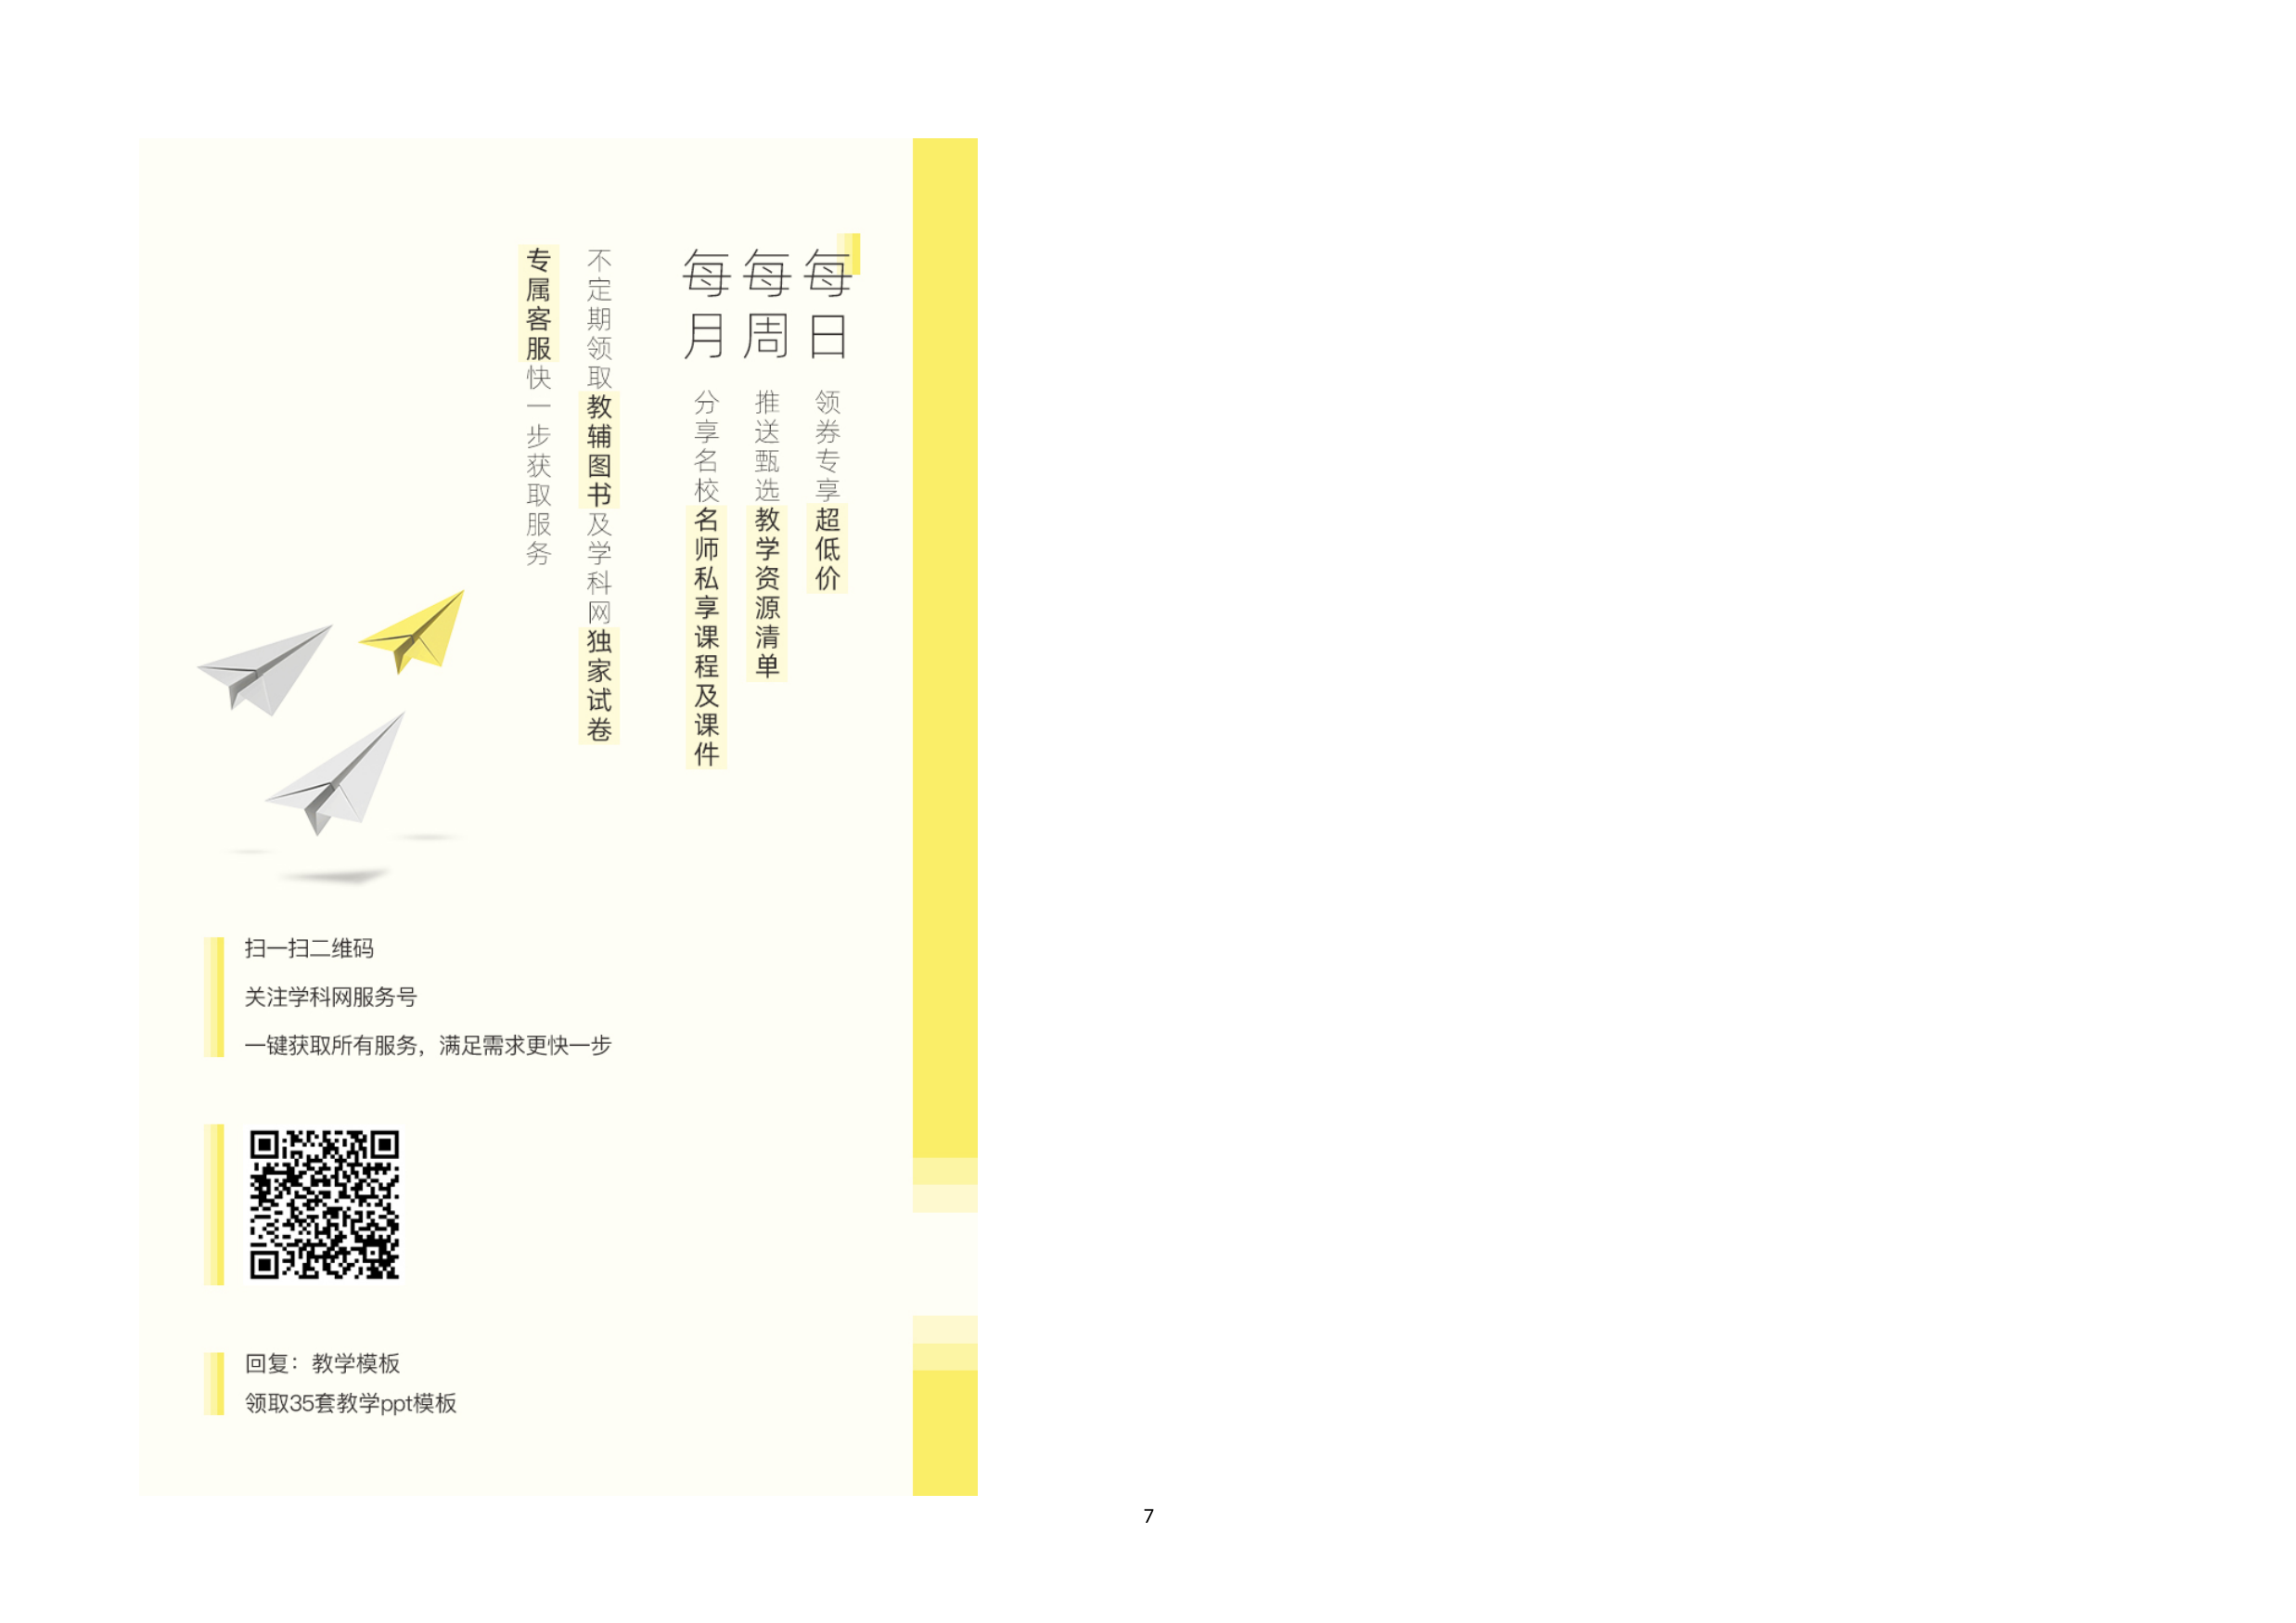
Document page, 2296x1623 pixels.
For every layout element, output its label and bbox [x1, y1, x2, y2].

picture [139, 138, 978, 1496]
